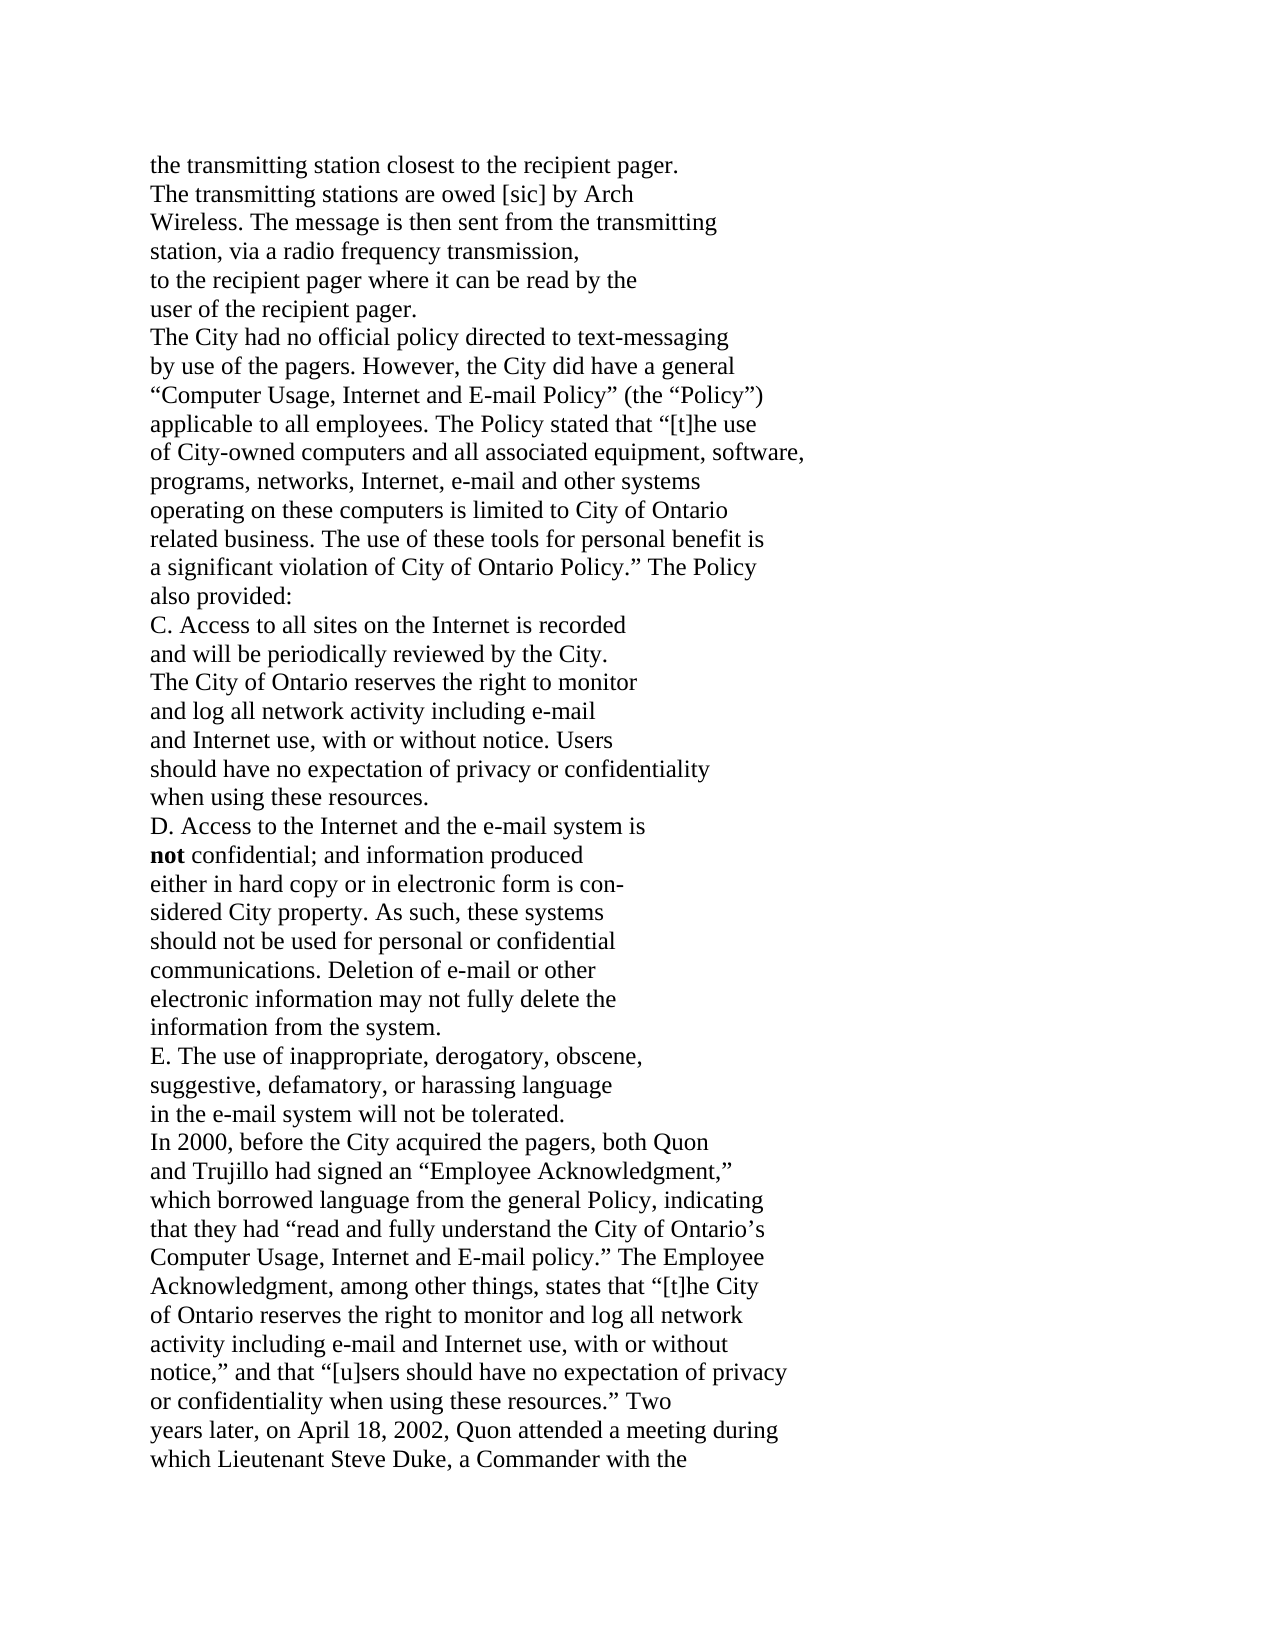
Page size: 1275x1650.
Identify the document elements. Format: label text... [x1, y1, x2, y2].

text which borrowed language from the general Policy, indicating [150, 1185, 1125, 1214]
text sidered City property. As such, these systems [150, 897, 1125, 926]
text that they had “read and fully understand the City of Ontario’s [150, 1214, 1125, 1242]
text of Ontario reserves the right to monitor and log all network [150, 1300, 1125, 1329]
text either in hard copy or in electronic form is con- [150, 869, 1125, 897]
text station, via a radio frequency transmission, [150, 236, 1125, 265]
text and log all network activity including e-mail [150, 696, 1125, 725]
text communications. Deletion of e-mail or other [150, 955, 1125, 984]
text user of the recipient pager. [150, 294, 1125, 322]
text a significant violation of City of Ontario Policy.” The Policy [150, 552, 1125, 581]
text should not be used for personal or confidential [150, 926, 1125, 955]
text when using these resources. [150, 782, 1125, 811]
text notice,” and that “[u]sers should have no expectation of privacy [150, 1357, 1125, 1386]
text and Internet use, with or without notice. Users [150, 725, 1125, 754]
text The City of Ontario reserves the right to monitor [150, 667, 1125, 696]
text by use of the pagers. However, the City did have a general [150, 351, 1125, 380]
text applicable to all employees. The Policy stated that “[t]he use [150, 409, 1125, 437]
text or confidentiality when using these resources.” Two [150, 1386, 1125, 1415]
text should have no expectation of privacy or confidentiality [150, 754, 1125, 782]
text “Computer Usage, Internet and E-mail Policy” (the “Policy”) [150, 380, 1125, 409]
text Wireless. The message is then sent from the transmitting [150, 207, 1125, 236]
text which Lieutenant Steve Duke, a Commander with the [150, 1444, 1125, 1472]
text suggestive, defamatory, or harassing language [150, 1070, 1125, 1099]
text The transmitting stations are owed [sic] by Arch [150, 179, 1125, 207]
text of City-owned computers and all associated equipment, software, [150, 437, 1125, 466]
text programs, networks, Internet, e-mail and other systems [150, 466, 1125, 495]
text related business. The use of these tools for personal benefit is [150, 524, 1125, 552]
text Computer Usage, Internet and E-mail policy.” The Employee [150, 1242, 1125, 1271]
text In 2000, before the City acquired the pagers, both Quon [150, 1127, 1125, 1156]
text the transmitting station closest to the recipient pager. [150, 150, 1125, 179]
text years later, on April 18, 2002, Quon attended a meeting during [150, 1415, 1125, 1444]
text also provided: [150, 581, 1125, 610]
text E. The use of inappropriate, derogatory, obscene, [150, 1041, 1125, 1070]
text to the recipient pager where it can be read by the [150, 265, 1125, 294]
text and will be periodically reviewed by the City. [150, 639, 1125, 667]
text Acknowledgment, among other things, states that “[t]he City [150, 1271, 1125, 1300]
text activity including e-mail and Internet use, with or without [150, 1329, 1125, 1357]
text The City had no official policy directed to text-messaging [150, 322, 1125, 351]
text D. Access to the Internet and the e-mail system is [150, 811, 1125, 840]
text electronic information may not fully delete the [150, 984, 1125, 1012]
text in the e-mail system will not be tolerated. [150, 1099, 1125, 1127]
text C. Access to all sites on the Internet is recorded [150, 610, 1125, 639]
text and Trujillo had signed an “Employee Acknowledgment,” [150, 1156, 1125, 1185]
text not confidential; and information produced [150, 840, 1125, 869]
text information from the system. [150, 1012, 1125, 1041]
text operating on these computers is limited to City of Ontario [150, 495, 1125, 524]
